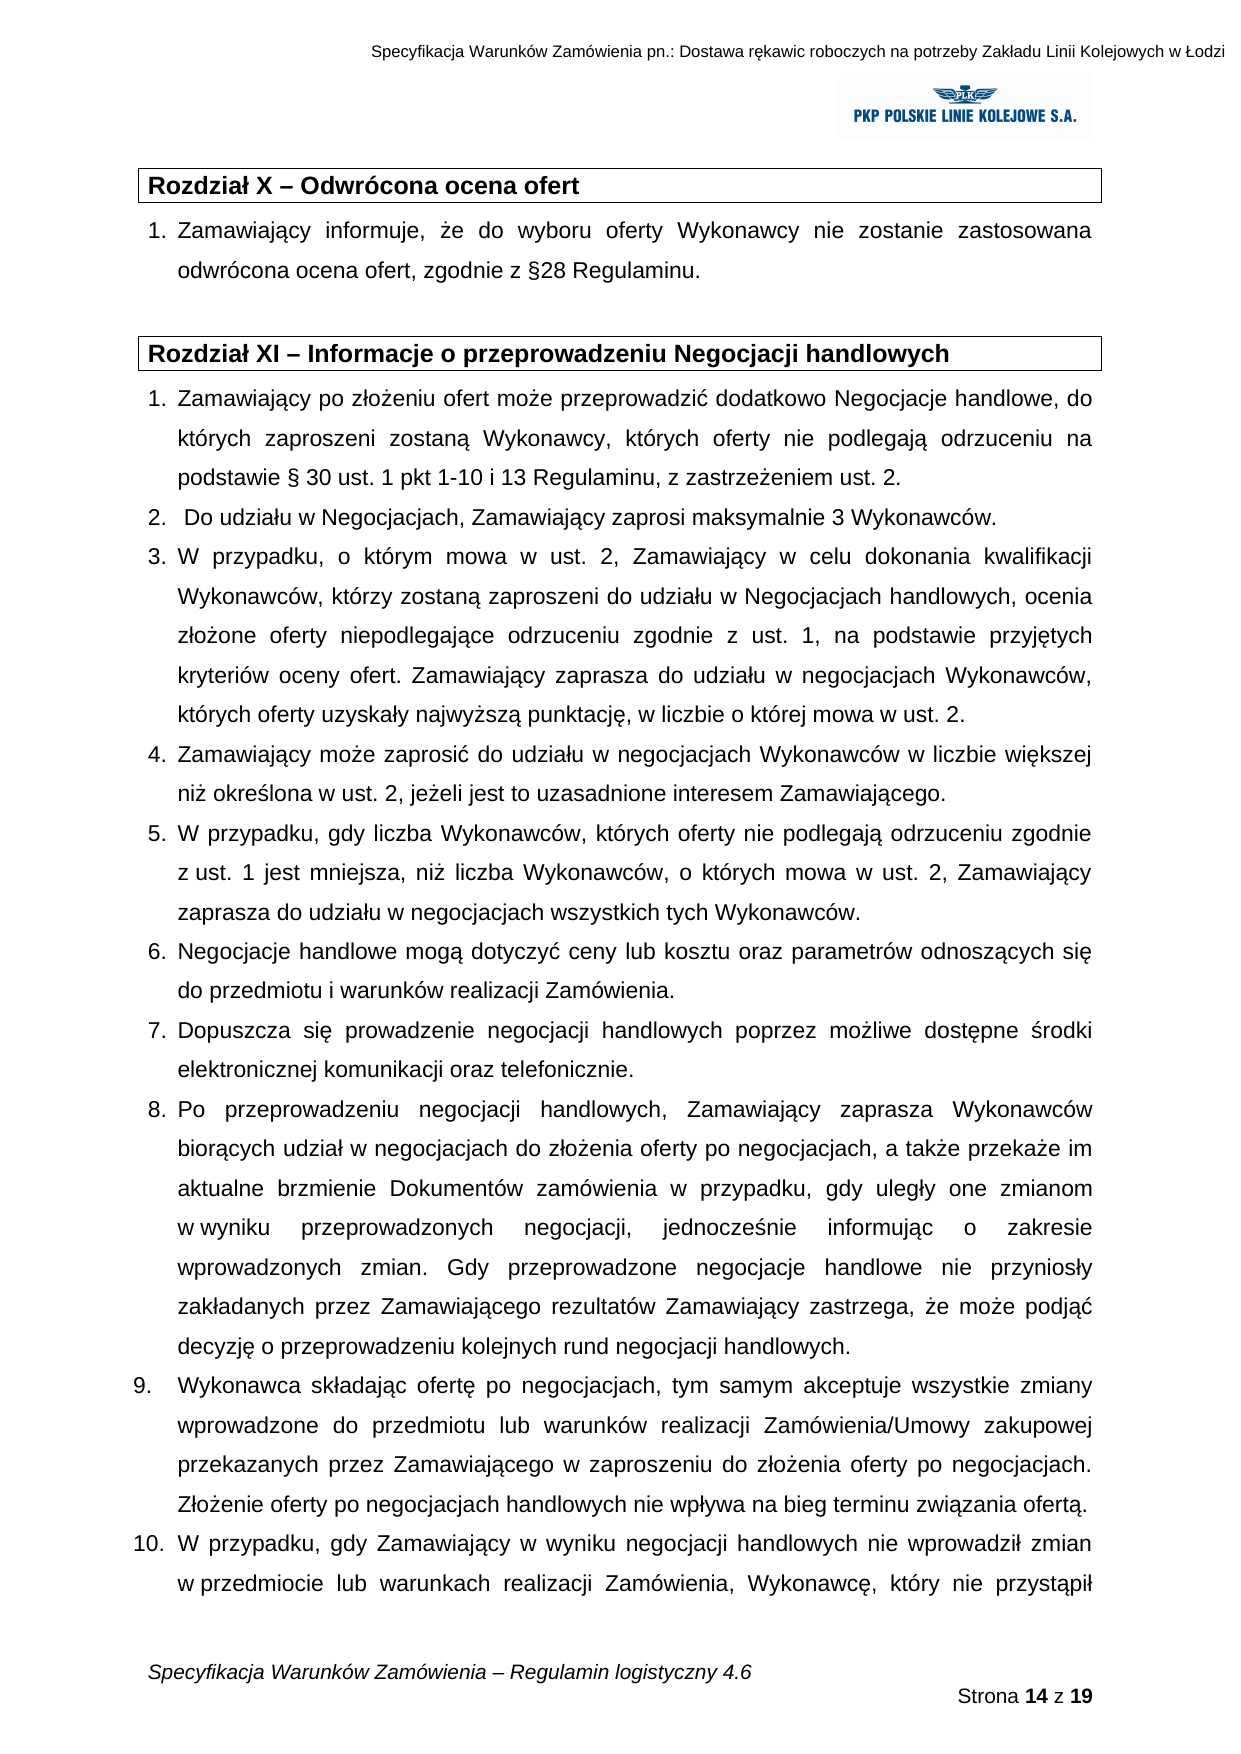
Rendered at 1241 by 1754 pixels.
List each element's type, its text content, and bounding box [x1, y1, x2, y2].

list W przypadku, o którym mowa w ust. 2, Zamawiający w celu dokonania kwalifikacji Wykonawców, którzy zostaną zaproszeni do udziału w Negocjacjach handlowych, ocenia złożone oferty niepodlegające odrzuceniu zgodnie z ust. 1, na podstawie przyjętych kryteriów oceny ofert. Zamawiający zaprasza do udziału w negocjacjach Wykonawców, których oferty uzyskały najwyższą punktację, w liczbie o której mowa w ust. 2. [148, 543, 1093, 727]
list Zamawiający po złożeniu ofert może przeprowadzić dodatkowo Negocjacje handlowe, do których zaproszeni zostaną Wykonawcy, których oferty nie podlegają odrzuceniu na podstawie § 30 ust. 1 pkt 1-10 i 13 Regulaminu, z zastrzeżeniem ust. 2. [148, 385, 1093, 491]
list Zamawiający może zaprosić do udziału w negocjacjach Wykonawców w liczbie większej niż określona w ust. 2, jeżeli jest to uzasadnione interesem Zamawiającego. [148, 741, 1093, 806]
list Po przeprowadzeniu negocjacji handlowych, Zamawiający zaprasza Wykonawców biorących udział w negocjacjach do złożenia oferty po negocjacjach, a także przekaże im aktualne brzmienie Dokumentów zamówienia w przypadku, gdy uległy one zmianom w wyniku przeprowadzonych negocjacji, jednocześnie informując o zakresie wprowadzonych zmian. Gdy przeprowadzone negocjacje handlowe nie przyniosły zakładanych przez Zamawiającego rezultatów Zamawiający zastrzega, że może podjąć decyzję o przeprowadzeniu kolejnych rund negocjacji handlowych. [148, 1096, 1093, 1359]
list W przypadku, gdy liczba Wykonawców, których oferty nie podlegają odrzuceniu zgodnie z ust. 1 jest mniejsza, niż liczba Wykonawców, o których mowa w ust. 2, Zamawiający zaprasza do udziału w negocjacjach wszystkich tych Wykonawców. [148, 819, 1093, 925]
subtitle Rozdział XI – Informacje o przeprowadzeniu Negocjacji handlowych [139, 337, 1101, 370]
list Wykonawca składając ofertę po negocjacjach, tym samym akceptuje wszystkie zmiany wprowadzone do przedmiotu lub warunków realizacji Zamówienia/Umowy zakupowej przekazanych przez Zamawiającego w zaproszeniu do złożenia oferty po negocjacjach. Złożenie oferty po negocjacjach handlowych nie wpływa na bieg terminu związania ofertą. [133, 1372, 1093, 1517]
subtitle Rozdział X – Odwrócona ocena ofert [139, 169, 1101, 202]
list Dopuszcza się prowadzenie negocjacji handlowych poprzez możliwe dostępne środki elektronicznej komunikacji oraz telefonicznie. [148, 1017, 1093, 1083]
list Do udziału w Negocjacjach, Zamawiający zaprosi maksymalnie 3 Wykonawców. [148, 504, 1093, 530]
list Negocjacje handlowe mogą dotyczyć ceny lub kosztu oraz parametrów odnoszących się do przedmiotu i warunków realizacji Zamówienia. [148, 938, 1093, 1004]
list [133, 1530, 1093, 1596]
list Zamawiający informuje, że do wyboru oferty Wykonawcy nie zostanie zastosowana odwrócona ocena ofert, zgodnie z §28 Regulaminu. [148, 217, 1093, 283]
picture [837, 73, 1093, 140]
